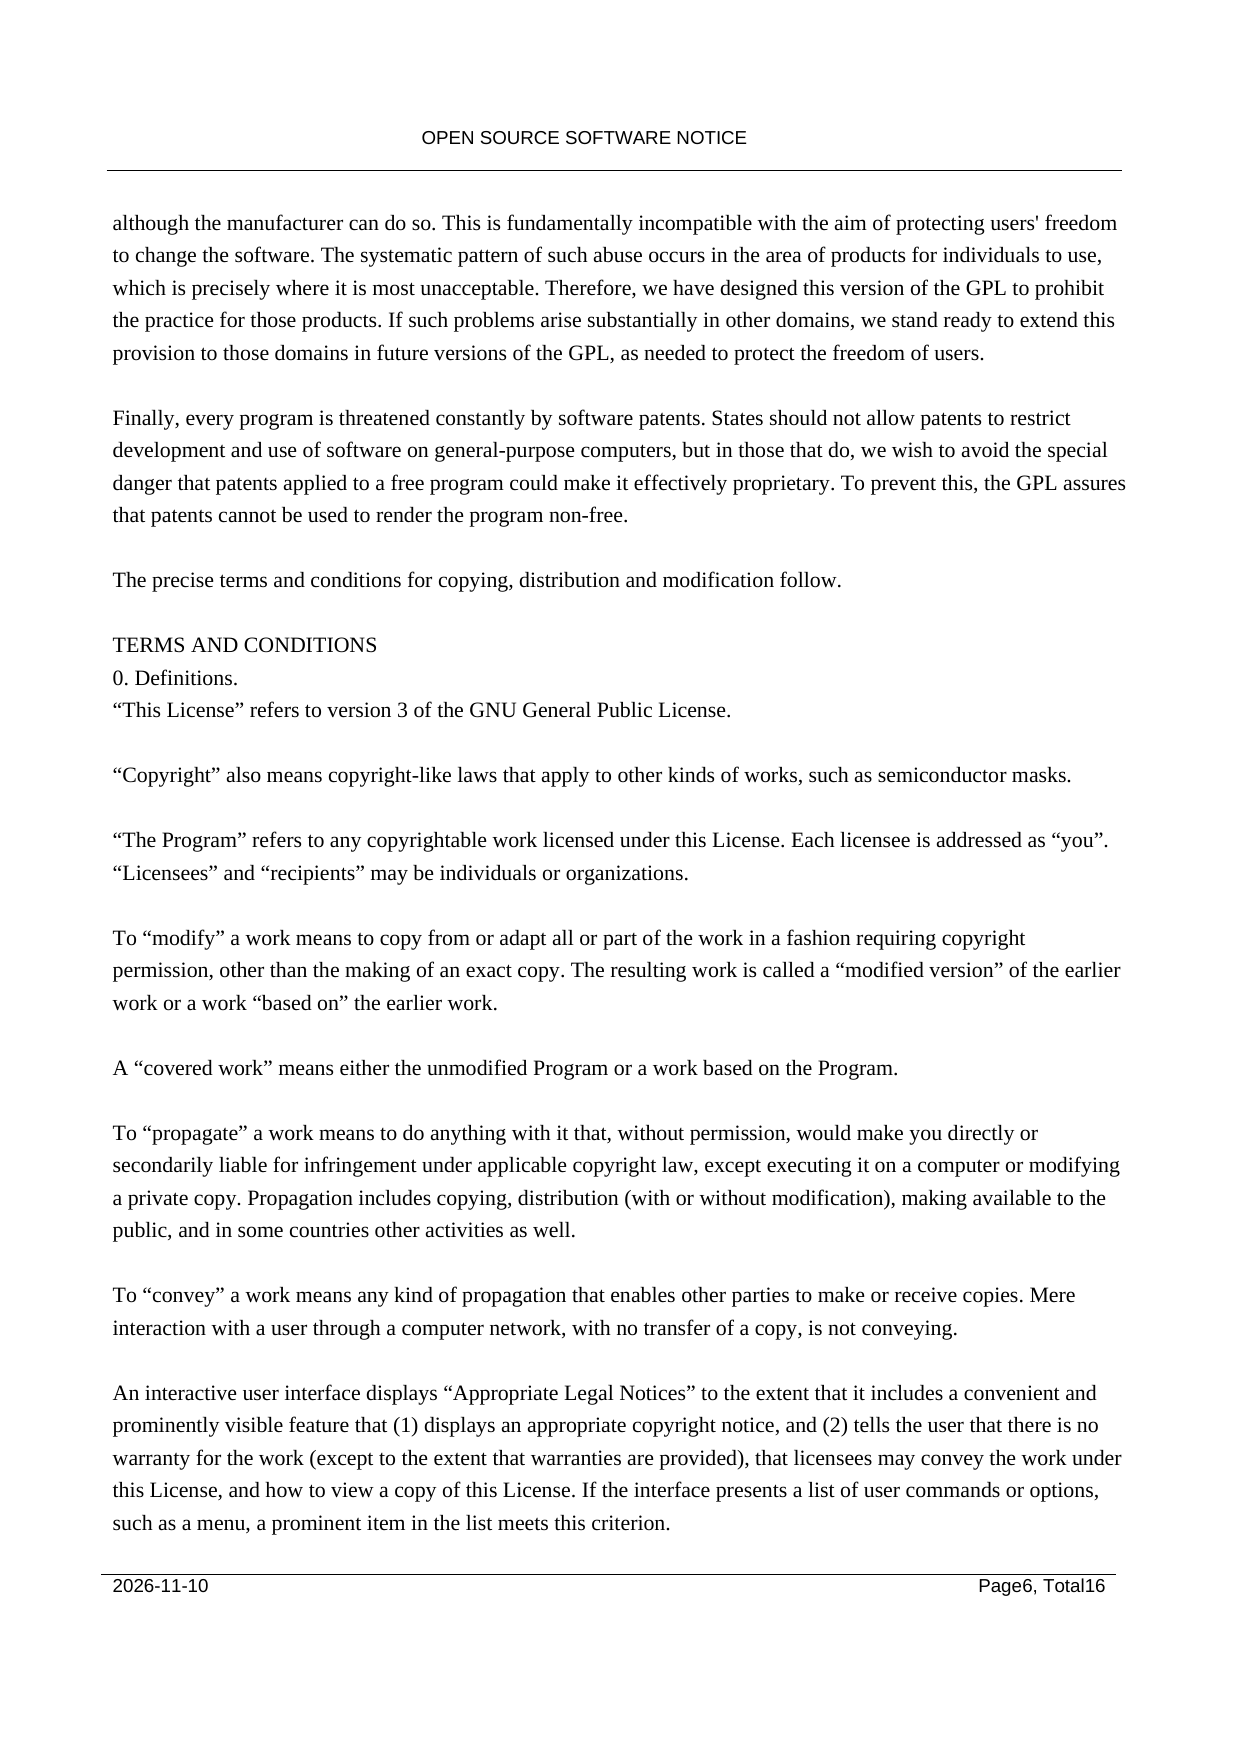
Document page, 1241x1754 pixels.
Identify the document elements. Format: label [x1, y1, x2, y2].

text [112, 206, 1128, 1539]
